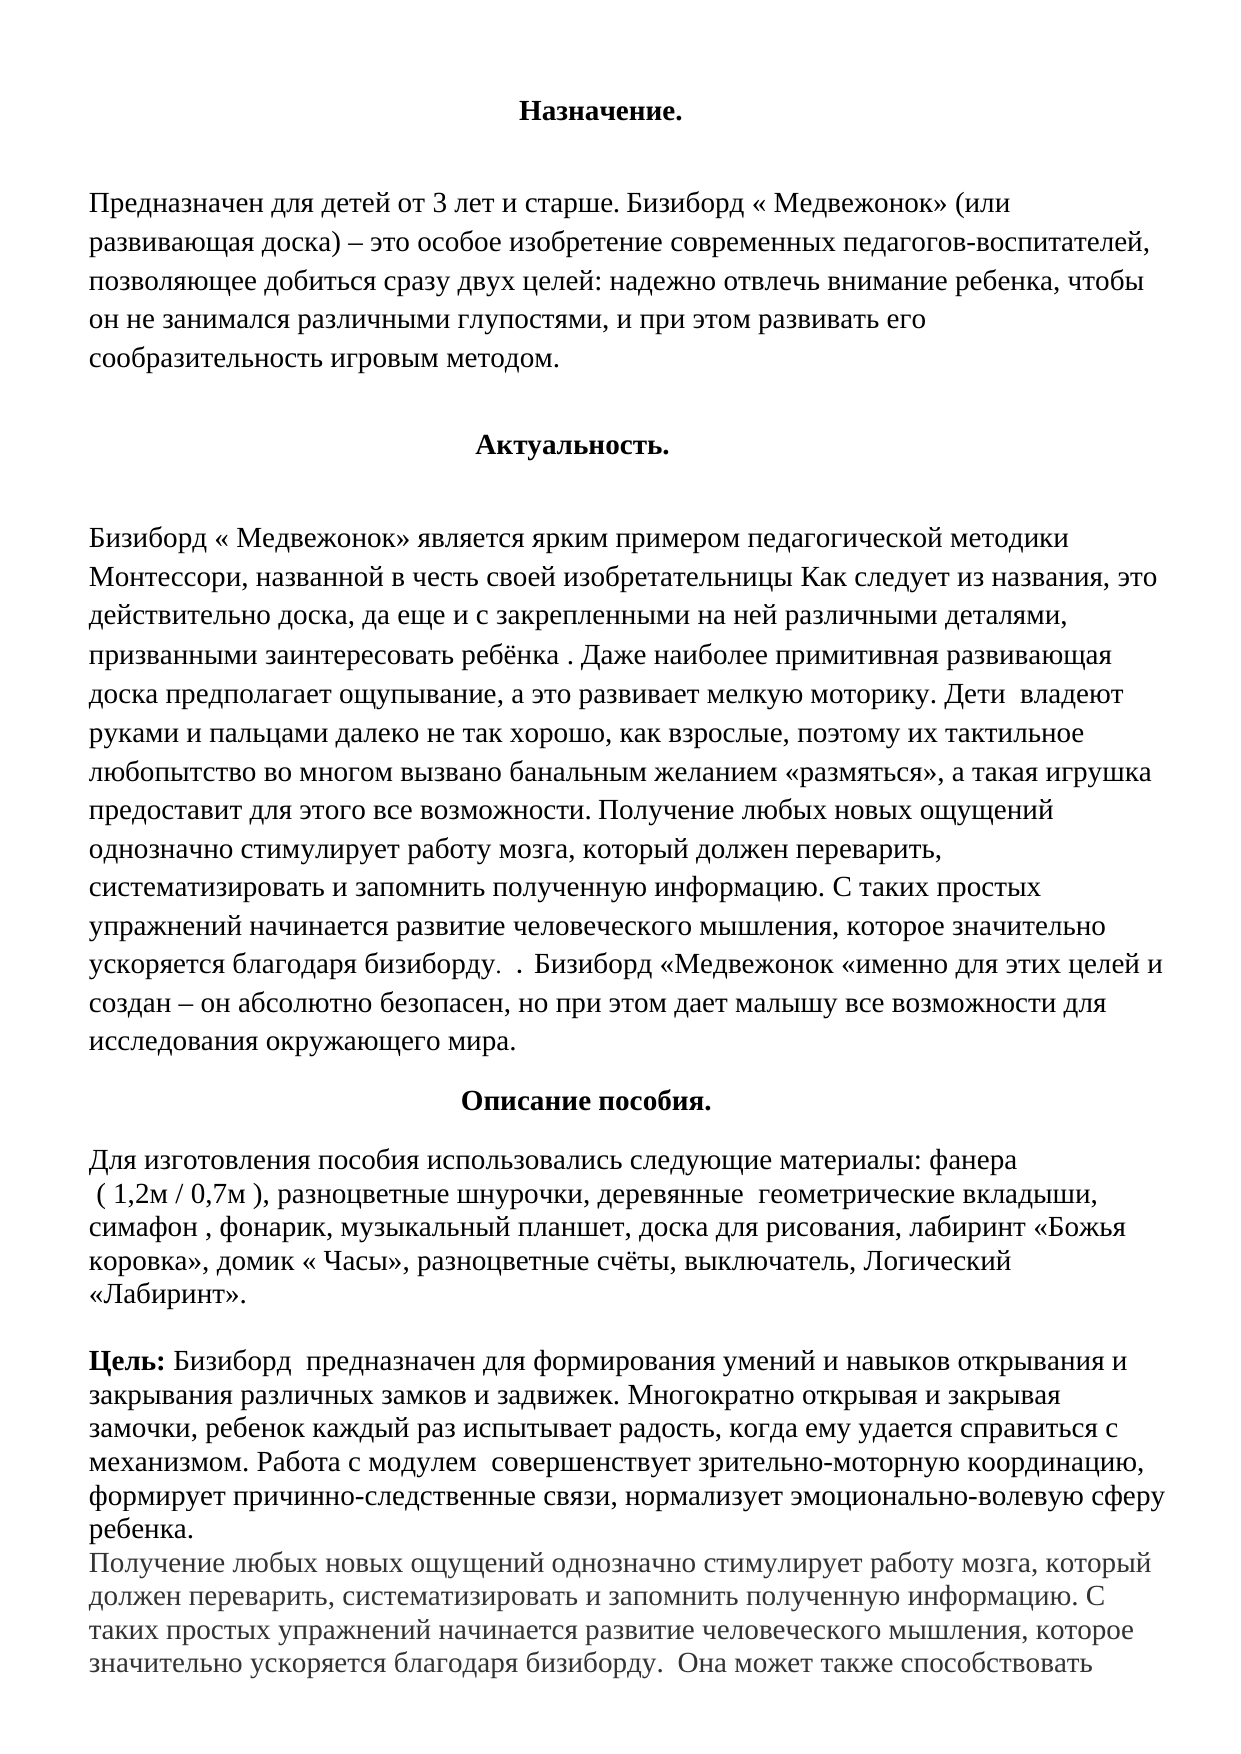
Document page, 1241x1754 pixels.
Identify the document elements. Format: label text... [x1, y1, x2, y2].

text Назначение. [89, 93, 1167, 126]
text Для изготовления пособия использовались следующие материалы: фанера [89, 1142, 1167, 1176]
text Бизиборд « Медвежонок» является ярким примером педагогической методики Монтессори, названной в честь своей изобретательницы Как следует из названия, это действительно доска, да еще и с закрепленными на ней различными деталями, призванными заинтересовать ребёнка . Даже наиболее примитивная развивающая доска предполагает ощупывание, а это развивает мелкую моторику. Дети владеют руками и пальцами далеко не так хорошо, как взрослые, поэтому их тактильное любопытство во многом вызвано банальным желанием «размяться», а такая игрушка предоставит для этого все возможности. Получение любых новых ощущений однозначно стимулирует работу мозга, который должен переварить, систематизировать и запомнить полученную информацию. С таких простых упражнений начинается развитие человеческого мышления, которое значительно ускоряется благодаря бизиборду. . Бизиборд «Медвежонок «именно для этих целей и создан – он абсолютно безопасен, но при этом дает малышу все возможности для исследования окружающего мира. [89, 520, 1167, 1057]
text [89, 1545, 1167, 1679]
text ( 1,2м / 0,7м ), разноцветные шнурочки, деревянные геометрические вкладыши, симафон , фонарик, музыкальный планшет, доска для рисования, лабиринт «Божья коровка», домик « Часы», разноцветные счёты, выключатель, Логический «Лабиринт». [89, 1176, 1167, 1310]
text Предназначен для детей от 3 лет и старше. Бизиборд « Медвежонок» (или развивающая доска) – это особое изобретение современных педагогов-воспитателей, позволяющее добиться сразу двух целей: надежно отвлечь внимание ребенка, чтобы он не занимался различными глупостями, и при этом развивать его сообразительность игровым методом. [89, 186, 1167, 373]
text Описание пособия. [89, 1083, 1167, 1116]
text Актуальность. [89, 427, 1167, 461]
text Цель: Бизиборд предназначен для формирования умений и навыков открывания и закрывания различных замков и задвижек. Многократно открывая и закрывая замочки, ребенок каждый раз испытывает радость, когда ему удается справиться с механизмом. Работа с модулем совершенствует зрительно-моторную координацию, формирует причинно-следственные связи, нормализует эмоционально-волевую сферу ребенка. [89, 1343, 1167, 1545]
